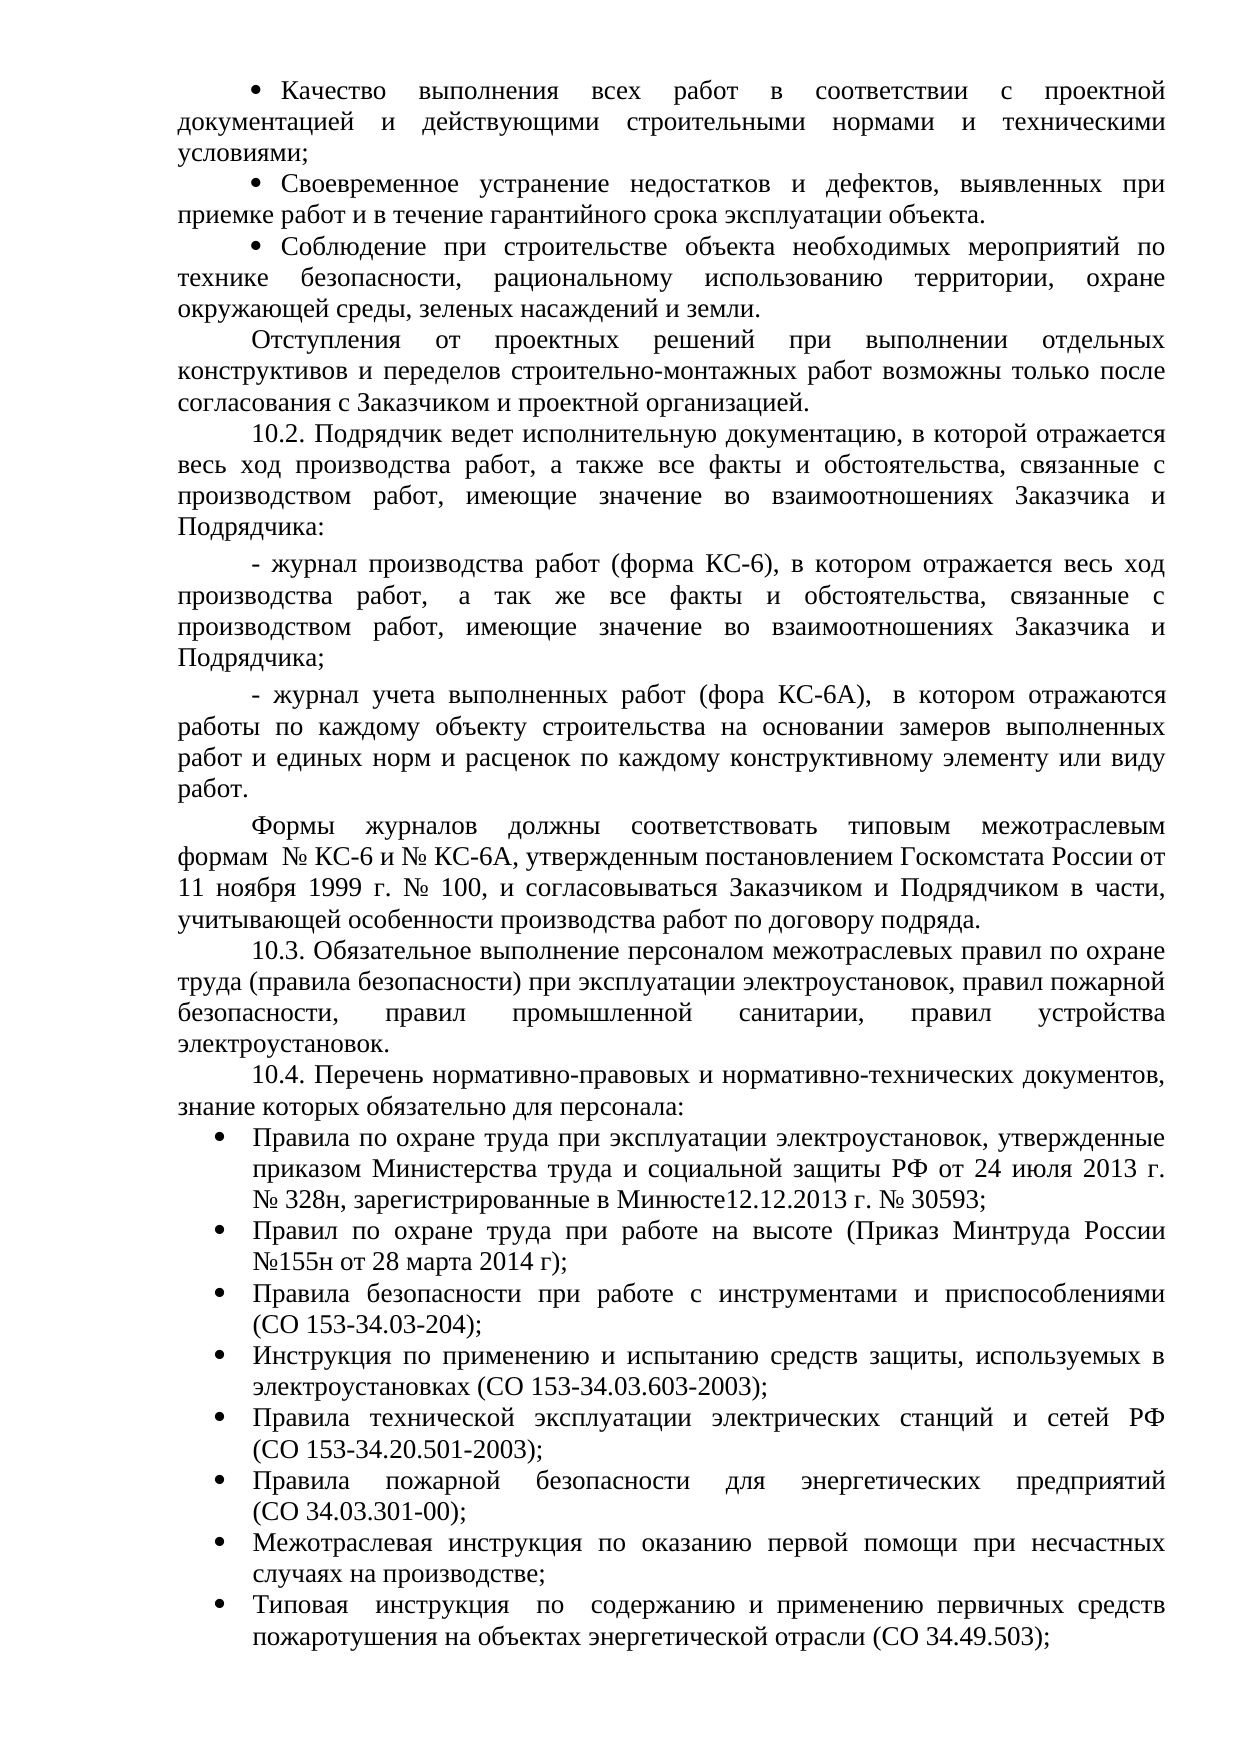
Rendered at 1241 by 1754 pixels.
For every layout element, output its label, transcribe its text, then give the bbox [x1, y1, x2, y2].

list Соблюдение при строительстве объекта необходимых мероприятий по технике безопасности, рациональному использованию территории, охране окружающей среды, зеленых насаждений и земли. [177, 230, 1167, 323]
text - журнал производства работ (форма КС-6), в котором отражается весь ход производства работ, а так же все факты и обстоятельства, связанные с производством работ, имеющие значение во взаимоотношениях Заказчика и Подрядчика; [177, 548, 1167, 672]
list Правил по охране труда при работе на высоте (Приказ Минтруда России №155н от 28 марта 2014 г); [215, 1214, 1167, 1277]
text - журнал учета выполненных работ (фора КС-6А), в котором отражаются работы по каждому объекту строительства на основании замеров выполненных работ и единых норм и расценок по каждому конструктивному элементу или виду работ. [177, 678, 1167, 803]
list Качество выполнения всех работ в соответствии с проектной документацией и действующими строительными нормами и техническими условиями; [177, 74, 1167, 167]
text 10.2. Подрядчик ведет исполнительную документацию, в которой отражается весь ход производства работ, а также все факты и обстоятельства, связанные с производством работ, имеющие значение во взаимоотношениях Заказчика и Подрядчика: [177, 417, 1167, 541]
text 10.3. Обязательное выполнение персоналом межотраслевых правил по охране труда (правила безопасности) при эксплуатации электроустановок, правил пожарной безопасности, правил промышленной санитарии, правил устройства электроустановок. [177, 934, 1167, 1058]
text Формы журналов должны соответствовать типовым межотраслевым формам № КС-6 и № КС-6А, утвержденным постановлением Госкомстата России от 11 ноября 1999 г. № 100, и согласовываться Заказчиком и Подрядчиком в части, учитывающей особенности производства работ по договору подряда. [177, 809, 1167, 934]
list Инструкция по применению и испытанию средств защиты, используемых в электроустановках (СО 153-34.03.603-2003); [215, 1339, 1167, 1401]
text Отступления от проектных решений при выполнении отдельных конструктивов и переделов строительно-монтажных работ возможны только после согласования с Заказчиком и проектной организацией. [177, 323, 1167, 417]
list Правила безопасности при работе с инструментами и приспособлениями (СО 153-34.03-204); [215, 1277, 1167, 1339]
list Своевременное устранение недостатков и дефектов, выявленных при приемке работ и в течение гарантийного срока эксплуатации объекта. [177, 167, 1167, 230]
list Правила технической эксплуатации электрических станций и сетей РФ (СО 153-34.20.501-2003); [215, 1401, 1167, 1464]
text 10.4. Перечень нормативно-правовых и нормативно-технических документов, знание которых обязательно для персонала: [177, 1058, 1167, 1121]
list Правила по охране труда при эксплуатации электроустановок, утвержденные приказом Министерства труда и социальной защиты РФ от 24 июля 2013 г. № 328н, зарегистрированные в Минюсте12.12.2013 г. № 30593; [215, 1121, 1167, 1214]
list Типовая инструкция по содержанию и применению первичных средств пожаротушения на объектах энергетической отрасли (СО 34.49.503); [215, 1589, 1167, 1651]
list Правила пожарной безопасности для энергетических предприятий (СО 34.03.301-00); [215, 1464, 1167, 1526]
list Межотраслевая инструкция по оказанию первой помощи при несчастных случаях на производстве; [215, 1526, 1167, 1589]
